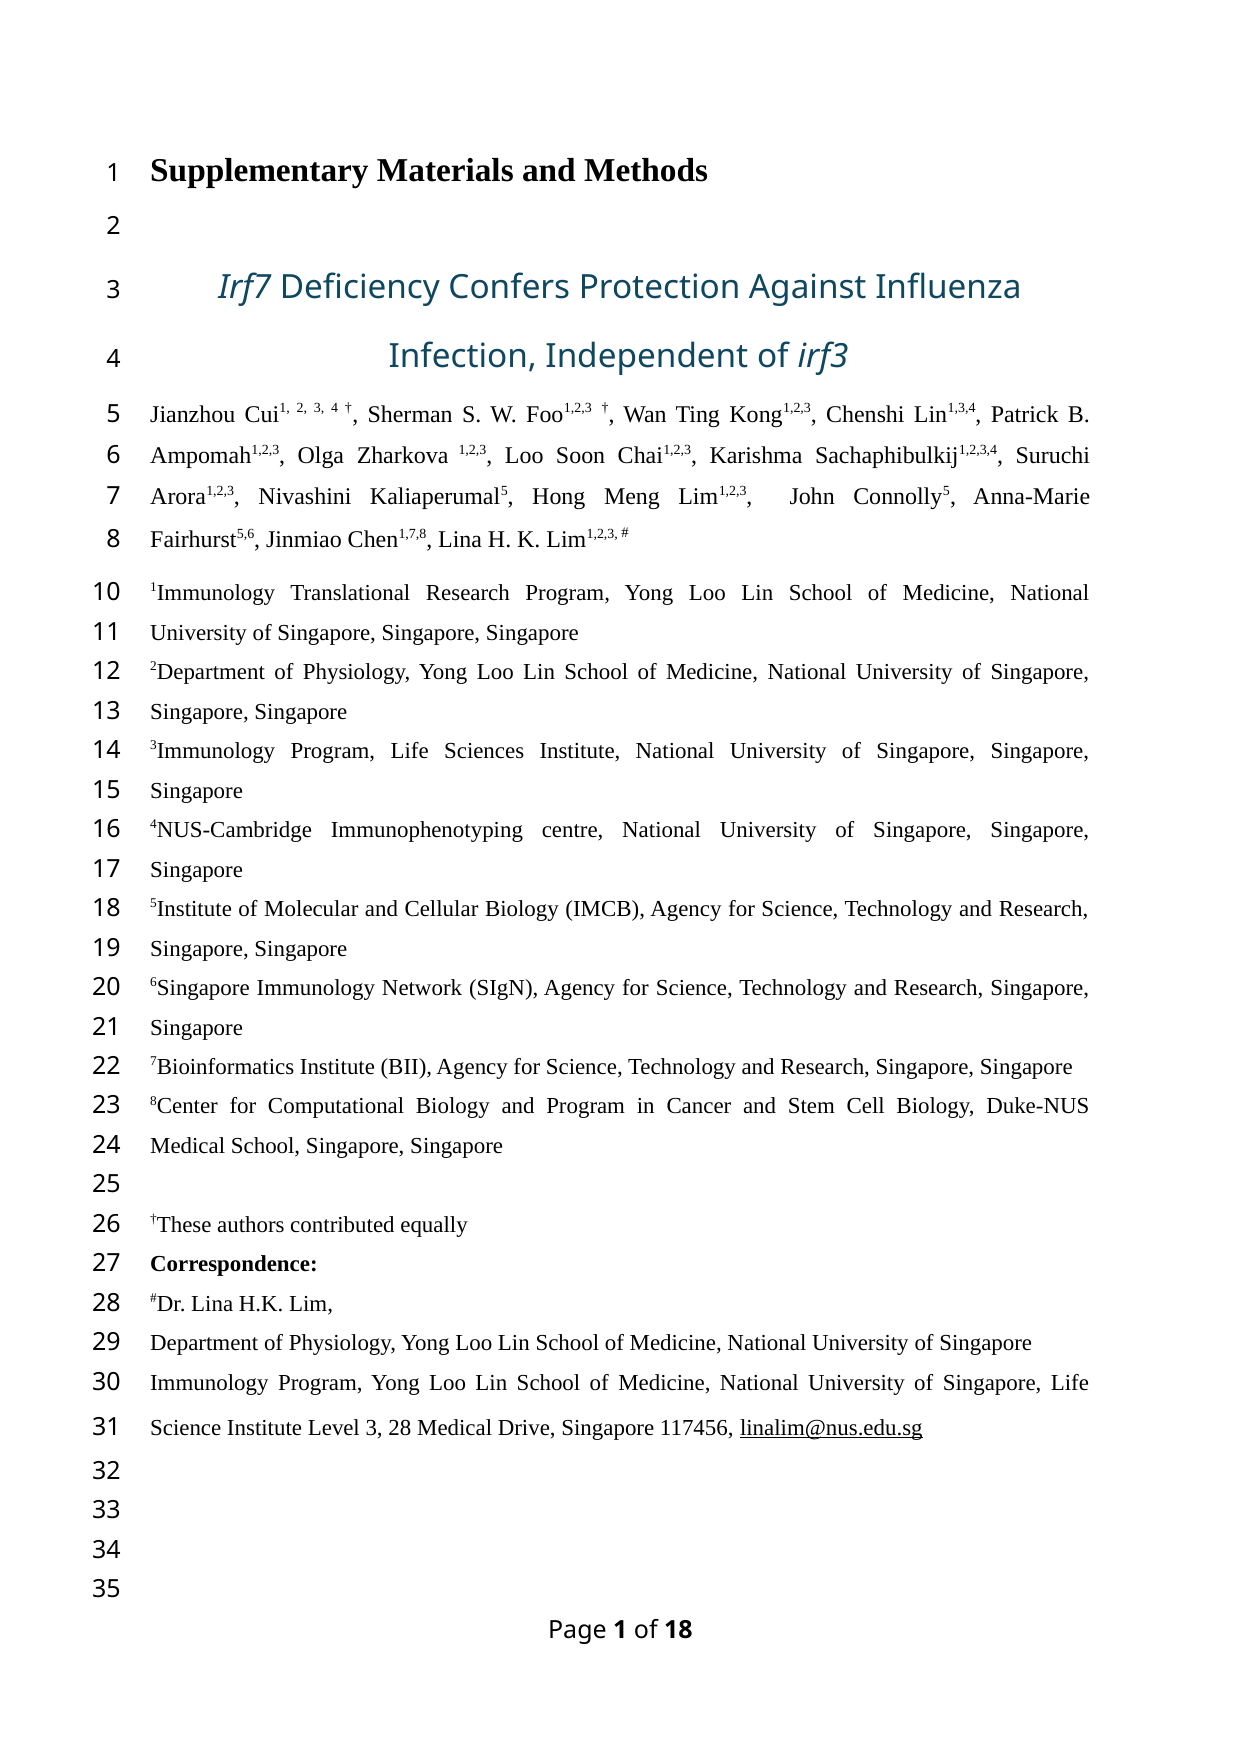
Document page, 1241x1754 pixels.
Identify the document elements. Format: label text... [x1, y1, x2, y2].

text 8Center for Computational Biology and Program in Cancer and Stem Cell Biology, Duke-NUS Medical School, Singapore, Singapore [150, 1093, 1090, 1158]
text Immunology Program, Yong Loo Lin School of Medicine, National University of Singapore, Life Science Institute Level 3, 28 Medical Drive, Singapore 117456, linalim@nus.edu.sg [150, 1369, 1090, 1442]
text Department of Physiology, Yong Loo Lin School of Medicine, National University of Singapore [150, 1329, 1090, 1356]
text 5Institute of Molecular and Cellular Biology (IMCB), Agency for Science, Technology and Research, Singapore, Singapore [150, 895, 1090, 961]
text 7Bioinformatics Institute (BII), Agency for Science, Technology and Research, Singapore, Singapore [150, 1053, 1090, 1079]
text 3Immunology Program, Life Sciences Institute, National University of Singapore, Singapore, Singapore [150, 737, 1090, 803]
text 6Singapore Immunology Network (SIgN), Agency for Science, Technology and Research, Singapore, Singapore [150, 974, 1090, 1040]
text Correspondence: [150, 1251, 1090, 1277]
text 2Department of Physiology, Yong Loo Lin School of Medicine, National University of Singapore, Singapore, Singapore [150, 658, 1090, 724]
text Jianzhou Cui1, 2, 3, 4 †, Sherman S. W. Foo1,2,3 †, Wan Ting Kong1,2,3, Chenshi Lin1,3,4, Patrick B. Ampomah1,2,3, Olga Zharkova 1,2,3, Loo Soon Chai1,2,3, Karishma Sachaphibulkij1,2,3,4, Suruchi Arora1,2,3, Nivashini Kaliaperumal5, Hong Meng Lim1,2,3, John Connolly5, Anna-Marie Fairhurst5,6, Jinmiao Chen1,7,8, Lina H. K. Lim1,2,3, # [150, 399, 1090, 553]
text Irf7 Deficiency Confers Protection Against Influenza Infection, Independent of irf3 [150, 263, 1090, 377]
subtitle Supplementary Materials and Methods [150, 150, 1090, 188]
text 1Immunology Translational Research Program, Yong Loo Lin School of Medicine, National University of Singapore, Singapore, Singapore [150, 579, 1090, 645]
text #Dr. Lina H.K. Lim, [150, 1290, 1090, 1316]
text †These authors contributed equally [150, 1211, 1090, 1237]
text 4NUS-Cambridge Immunophenotyping centre, National University of Singapore, Singapore, Singapore [150, 816, 1090, 882]
